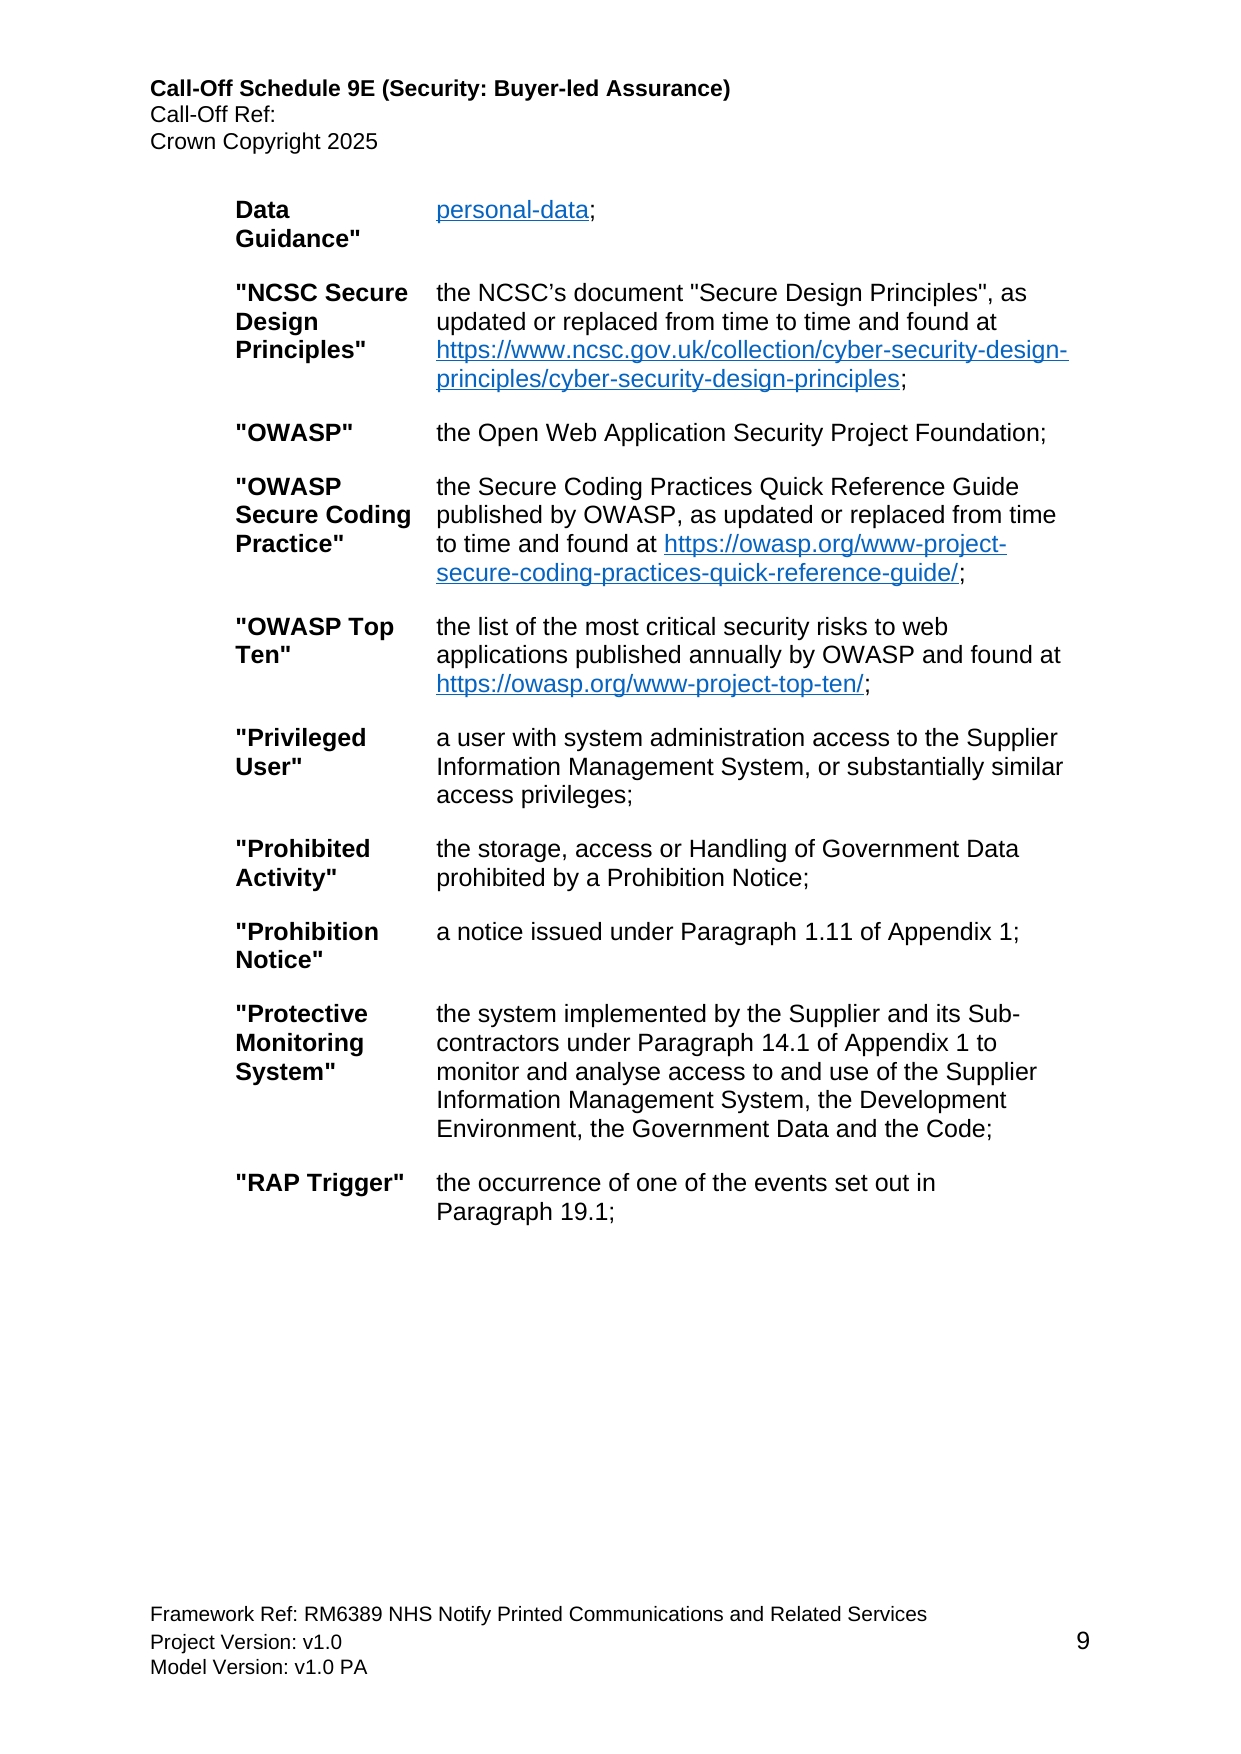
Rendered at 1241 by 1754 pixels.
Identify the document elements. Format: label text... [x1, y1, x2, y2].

table_cell the occurrence of one of the events set out in Paragraph ‎19.1; [425, 1155, 1090, 1238]
table_cell "Prohibited Activity" [224, 822, 425, 904]
table_cell "OWASP Top Ten" [224, 599, 425, 710]
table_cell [425, 183, 1090, 265]
table_cell "Prohibition Notice" [224, 904, 425, 987]
table_cell "NCSC Secure Design Principles" [224, 265, 425, 405]
table_cell the Open Web Application Security Project Foundation; [425, 405, 1090, 459]
table_cell the storage, access or Handling of Government Data prohibited by a Prohibition Notice; [425, 822, 1090, 904]
table_cell "OWASP Secure Coding Practice" [224, 459, 425, 599]
table_cell a user with system administration access to the Supplier Information Management System, or substantially similar access privileges; [425, 710, 1090, 822]
table_cell "Privileged User" [224, 710, 425, 822]
table_cell "OWASP" [224, 405, 425, 459]
table_cell the system implemented by the Supplier and its Sub-contractors under Paragraph ‎14.1 of Appendix 1 to monitor and analyse access to and use of the Supplier Information Management System, the Development Environment, the Government Data and the Code; [425, 987, 1090, 1155]
table_cell "Protective Monitoring System" [224, 987, 425, 1155]
table_cell the list of the most critical security risks to web applications published annually by OWASP and found at https://owasp.org/www-project-top-ten/; [425, 599, 1090, 710]
table_cell the NCSC’s document "Secure Design Principles", as updated or replaced from time to time and found at https://www.ncsc.gov.uk/collection/cyber-security-design-principles/cyber-security-design-principles; [425, 265, 1090, 405]
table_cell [224, 183, 425, 265]
table_cell a notice issued under Paragraph ‎1.11 of Appendix 1; [425, 904, 1090, 987]
table_cell the Secure Coding Practices Quick Reference Guide published by OWASP, as updated or replaced from time to time and found at https://owasp.org/www-project-secure-coding-practices-quick-reference-guide/; [425, 459, 1090, 599]
table_cell "RAP Trigger" [224, 1155, 425, 1238]
